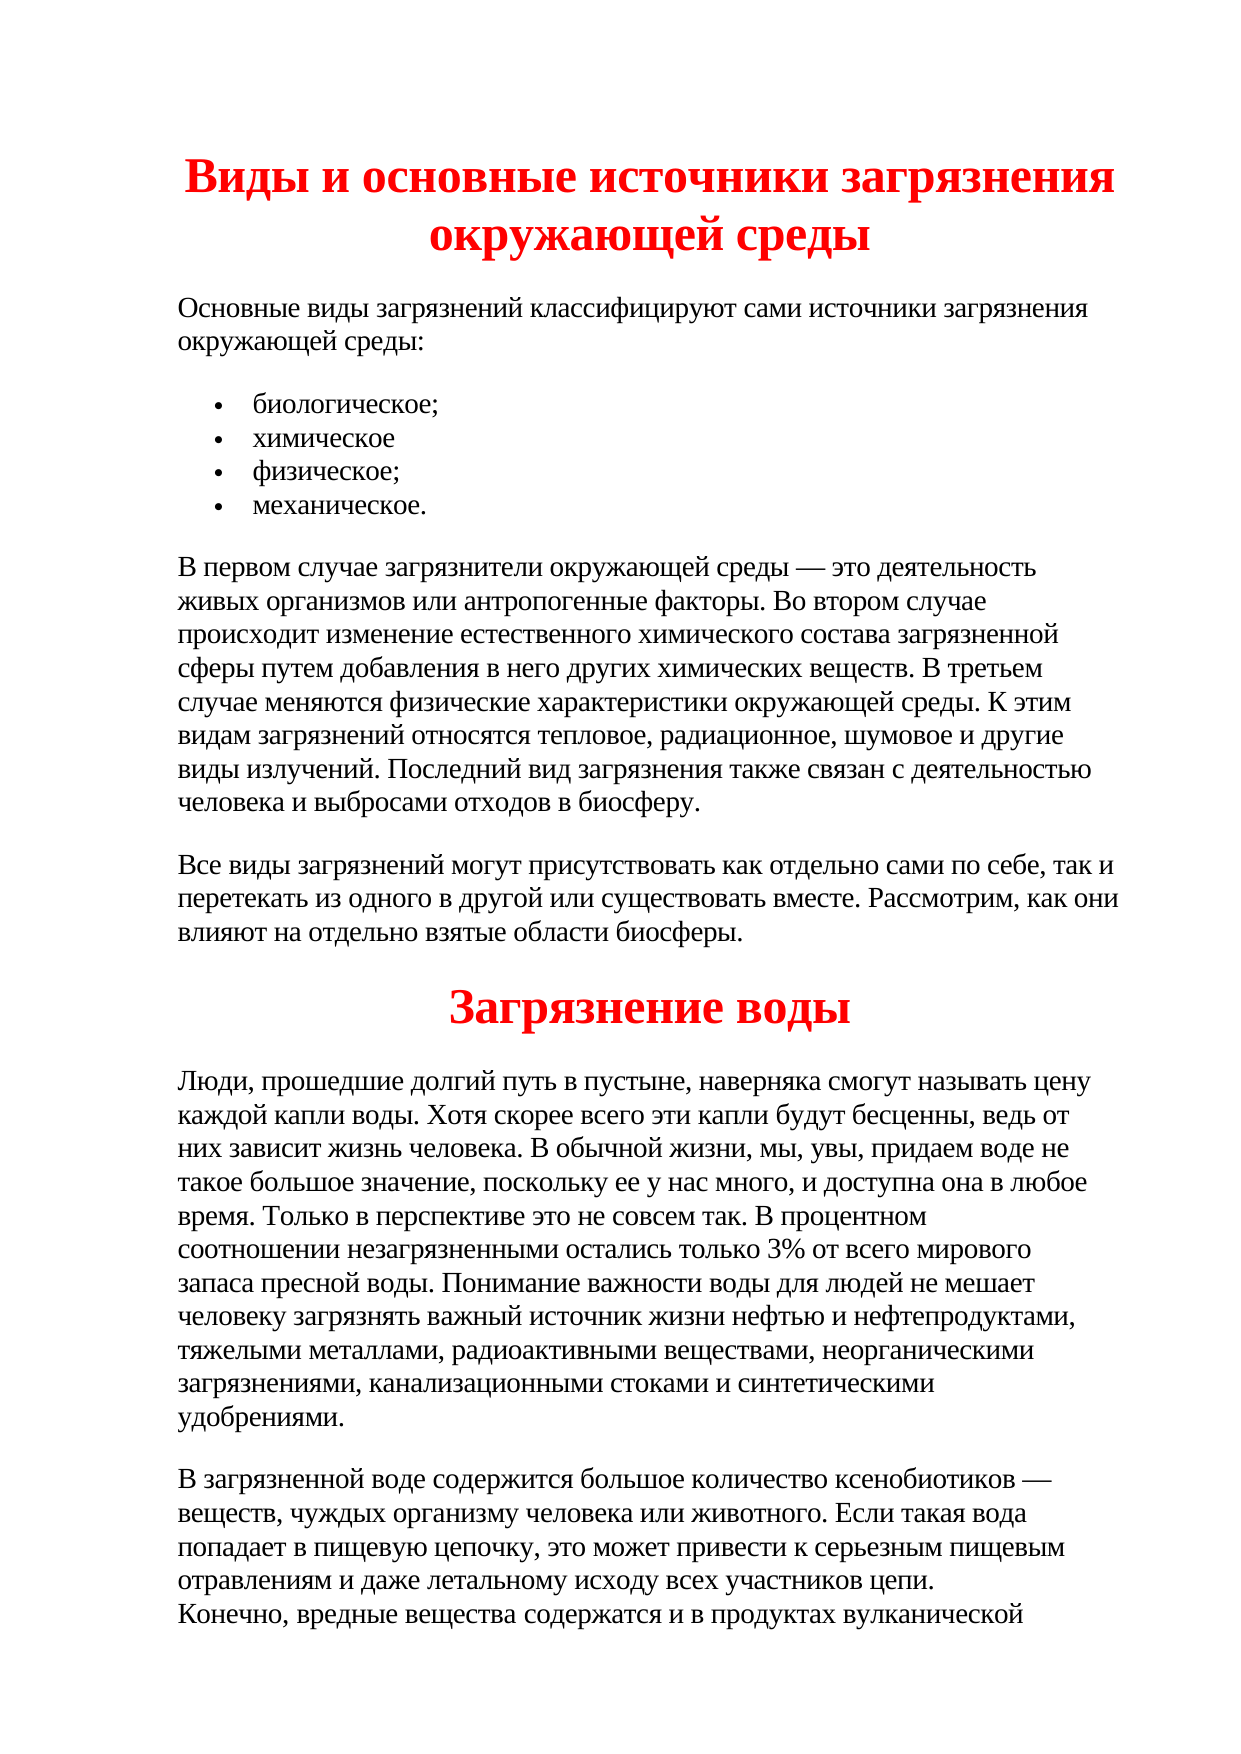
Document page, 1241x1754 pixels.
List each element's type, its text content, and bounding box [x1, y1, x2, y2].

text Основные виды загрязнений классифицируют сами источники загрязнения окружающей среды: [177, 290, 1122, 357]
text Виды и основные источники загрязнения окружающей среды [177, 146, 1122, 261]
text Загрязнение воды [177, 977, 1122, 1034]
text Все виды загрязнений могут присутствовать как отдельно сами по себе, так и перетекать из одного в другой или существовать вместе. Рассмотрим, как они влияют на отдельно взятые области биосферы. [177, 847, 1122, 948]
text В первом случае загрязнители окружающей среды — это деятельность живых организмов или антропогенные факторы. Во втором случае происходит изменение естественного химического состава загрязненной сферы путем добавления в него других химических веществ. В третьем случае меняются физические характеристики окружающей среды. К этим видам загрязнений относятся тепловое, радиационное, шумовое и другие виды излучений. Последний вид загрязнения также связан с деятельностью человека и выбросами отходов в биосферу. [177, 549, 1122, 818]
list химическое [215, 420, 1122, 453]
list биологическое; [215, 386, 1122, 420]
list физическое; [215, 453, 1122, 487]
text В загрязненной воде содержится большое количество ксенобиотиков — веществ, чуждых организму человека или животного. Если такая вода попадает в пищевую цепочку, это может привести к серьезным пищевым отравлениям и даже летальному исходу всех участников цепи. Конечно, вредные вещества содержатся и в продуктах вулканической [177, 1462, 1093, 1629]
text Люди, прошедшие долгий путь в пустыне, наверняка смогут называть цену каждой капли воды. Хотя скорее всего эти капли будут бесценны, ведь от них зависит жизнь человека. В обычной жизни, мы, увы, придаем воде не такое большое значение, поскольку ее у нас много, и доступна она в любое время. Только в перспективе это не совсем так. В процентном соотношении незагрязненными остались только 3% от всего мирового запаса пресной воды. Понимание важности воды для людей не мешает человеку загрязнять важный источник жизни нефтью и нефтепродуктами, тяжелыми металлами, радиоактивными веществами, неорганическими загрязнениями, канализационными стоками и синтетическими удобрениями. [177, 1063, 1093, 1432]
list механическое. [215, 487, 1122, 520]
